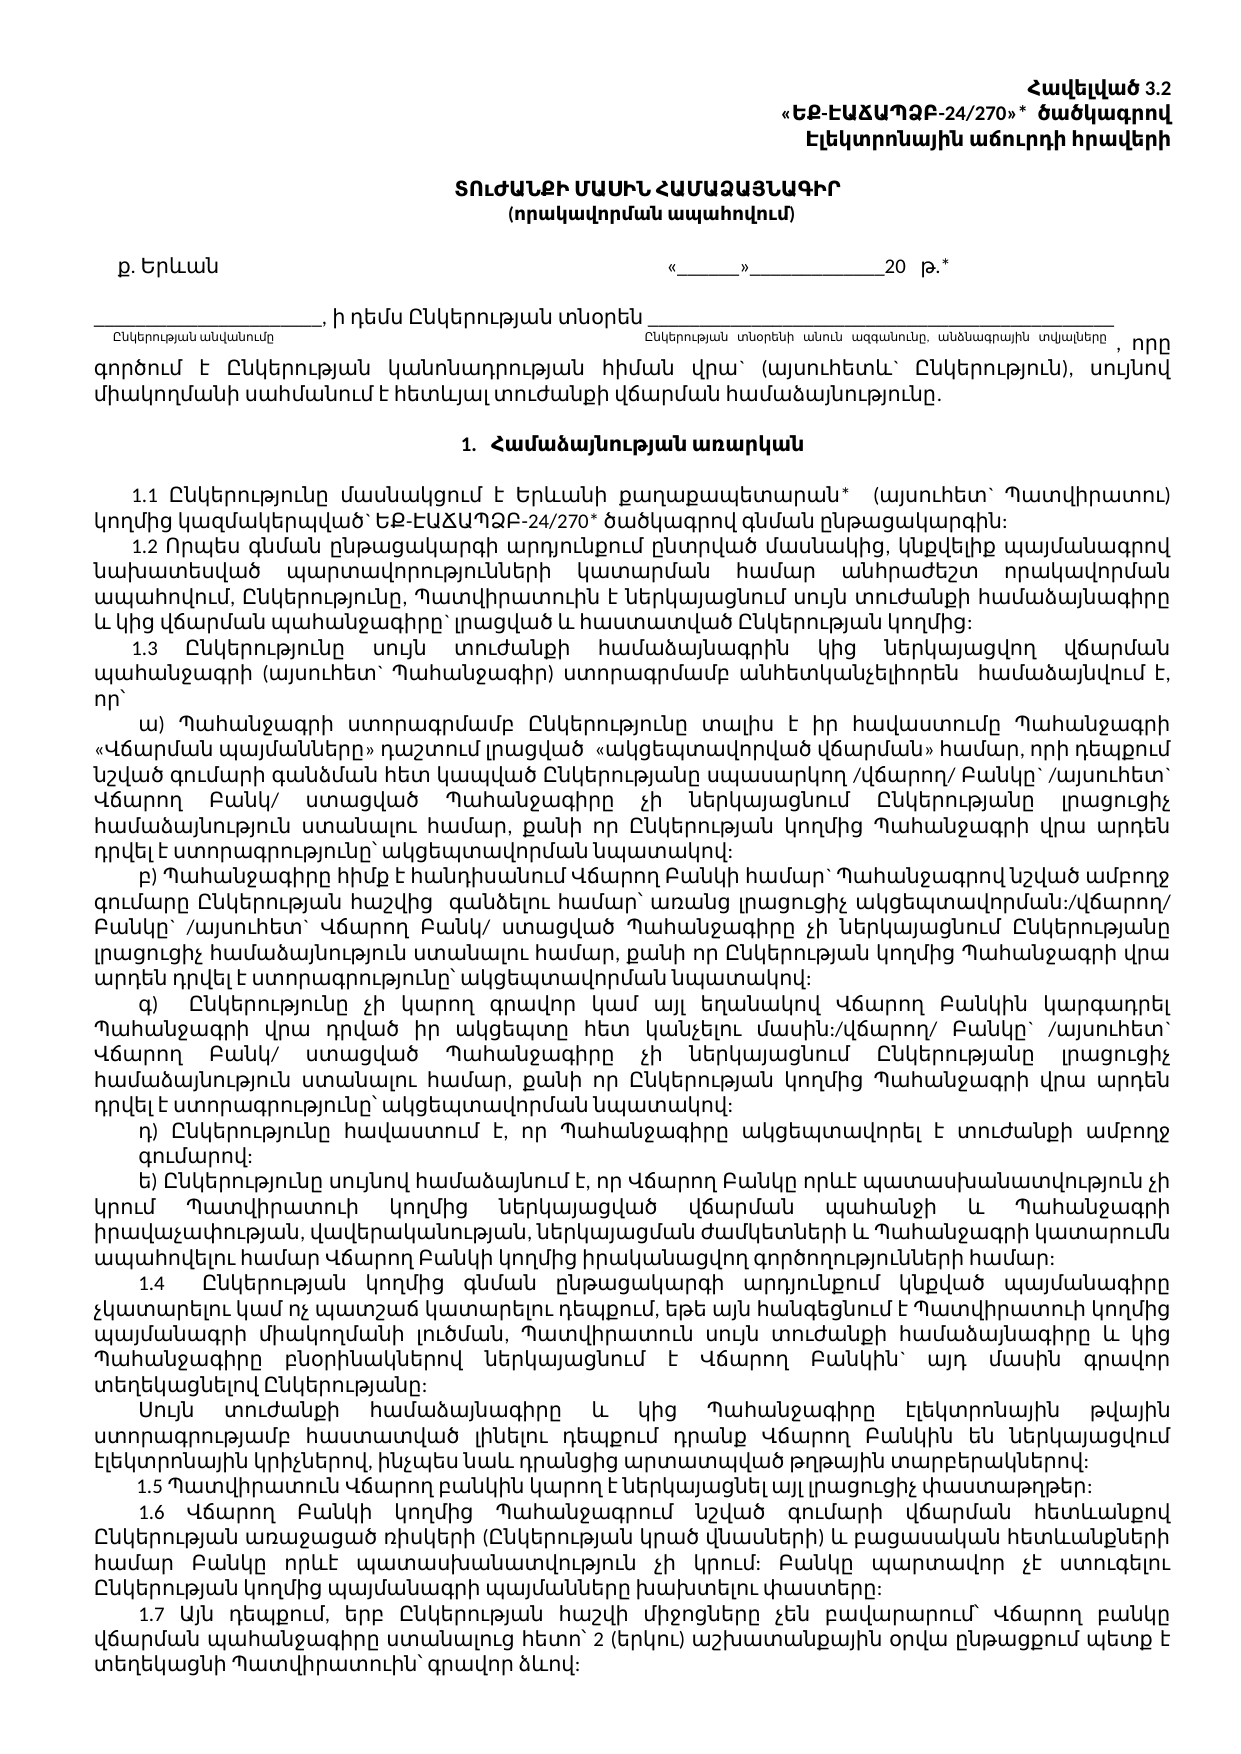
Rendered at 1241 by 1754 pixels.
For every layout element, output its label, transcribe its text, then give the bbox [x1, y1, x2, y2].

text 1.7 Այն դեպքում, երբ Ընկերության հաշվի միջոցները չեն բավարարում՝ Վճարող բանկը վճարման պահանջագիրը ստանալուց հետո՝ 2 (երկու) աշխատանքային օրվա ընթացքում պետք է տեղեկացնի Պատվիրատուին՝ գրավոր ձևով: [94, 1601, 1171, 1677]
text ______________________, ի դեմս Ընկերության տնօրեն _____________________________________________ [94, 304, 1171, 330]
text «ԵՔ-ԷԱՃԱՊՁԲ-24/270»* ծածկագրով [94, 100, 1171, 126]
text ՏՈւԺԱՆՔԻ ՄԱՍԻՆ ՀԱՄԱՁԱՅՆԱԳԻՐ [94, 177, 1171, 202]
text 1.3 Ընկերությունը սույն տուժանքի համաձայնագրին կից ներկայացվող վճարման պահանջագրի (այսուհետ` Պահանջագիր) ստորագրմամբ անհետկանչելիորեն համաձայնվում է, որ՝ [94, 635, 1171, 711]
text դ) Ընկերությունը հավաստում է, որ Պահանջագիրը ակցեպտավորել է տուժանքի ամբողջ գումարով: [138, 1118, 1171, 1169]
text 1.1 Ընկերությունը մասնակցում է Երևանի քաղաքապետարան* (այսուհետ` Պատվիրատու) կողմից կազմակերպված` ԵՔ-ԷԱՃԱՊՁԲ-24/270* ծածկագրով գնման ընթացակարգին: [94, 482, 1171, 533]
text Սույն տուժանքի համաձայնագիրը և կից Պահանջագիրը էլեկտրոնային թվային ստորագրությամբ հաստատված լինելու դեպքում դրանք Վճարող Բանկին են ներկայացվում էլեկտրոնային կրիչներով, ինչպես նաև դրանցից արտատպված թղթային տարբերակներով: [94, 1397, 1171, 1474]
text ա) Պահանջագրի ստորագրմամբ Ընկերությունը տալիս է իր հավաստումը Պահանջագրի «Վճարման պայմանները» դաշտում լրացված «ակցեպտավորված վճարման» համար, որի դեպքում նշված գումարի գանձման հետ կապված Ընկերությանը սպասարկող /վճարող/ Բանկը` /այսուհետ` Վճարող Բանկ/ ստացված Պահանջագիրը չի ներկայացնում Ընկերությանը լրացուցիչ համաձայնություն ստանալու համար, քանի որ Ընկերության կողմից Պահանջագրի վրա արդեն դրվել է ստորագրությունը՝ ակցեպտավորման նպատակով: [94, 711, 1171, 864]
text (որակավորման ապահովում) [94, 202, 1171, 225]
text ե) Ընկերությունը սույնով համաձայնում է, որ Վճարող Բանկը որևէ պատասխանատվություն չի կրում Պատվիրատուի կողմից ներկայացված վճարման պահանջի և Պահանջագրի իրավաչափության, վավերականության, ներկայացման ժամկետների և Պահանջագրի կատարումն ապահովելու համար Վճարող Բանկի կողմից իրականացվող գործողությունների համար: [94, 1169, 1171, 1270]
text գ) Ընկերությունը չի կարող գրավոր կամ այլ եղանակով Վճարող Բանկին կարգադրել Պահանջագրի վրա դրված իր ակցեպտը հետ կանչելու մասին:/վճարող/ Բանկը` /այսուհետ` Վճարող Բանկ/ ստացված Պահանջագիրը չի ներկայացնում Ընկերությանը լրացուցիչ համաձայնություն ստանալու համար, քանի որ Ընկերության կողմից Պահանջագրի վրա արդեն դրվել է ստորագրությունը՝ ակցեպտավորման նպատակով: [94, 991, 1171, 1118]
text 1.2 Որպես գնման ընթացակարգի արդյունքում ընտրված մասնակից, կնքվելիք պայմանագրով նախատեսված պարտավորությունների կատարման համար անհրաժեշտ որակավորման ապահովում, Ընկերությունը, Պատվիրատուին է ներկայացնում սույն տուժանքի համաձայնագիրը և կից վճարման պահանջագիրը` լրացված և հաստատված Ընկերության կողմից: [94, 533, 1171, 635]
text ք. Երևան «______»_____________20 թ.* [94, 254, 1171, 279]
text 1.5 Պատվիրատուն Վճարող բանկին կարող է ներկայացնել այլ լրացուցիչ փաստաթղթեր: [94, 1474, 1171, 1499]
text 1.4 Ընկերության կողմից գնման ընթացակարգի արդյունքում կնքված պայմանագիրը չկատարելու կամ ոչ պատշաճ կատարելու դեպքում, եթե այն հանգեցնում է Պատվիրատուի կողմից պայմանագրի միակողմանի լուծման, Պատվիրատուն սույն տուժանքի համաձայնագիրը և կից Պահանջագիրը բնօրինակներով ներկայացնում է Վճարող Բանկին` այդ մասին գրավոր տեղեկացնելով Ընկերությանը: [94, 1270, 1171, 1397]
text բ) Պահանջագիրը հիմք է հանդիսանում Վճարող Բանկի համար` Պահանջագրով նշված ամբողջ գումարը Ընկերության հաշվից գանձելու համար՝ առանց լրացուցիչ ակցեպտավորման:/վճարող/ Բանկը` /այսուհետ` Վճարող Բանկ/ ստացված Պահանջագիրը չի ներկայացնում Ընկերությանը լրացուցիչ համաձայնություն ստանալու համար, քանի որ Ընկերության կողմից Պահանջագրի վրա արդեն դրվել է ստորագրությունը՝ ակցեպտավորման նպատակով: [94, 864, 1171, 991]
text Հավելված 3.2 [94, 75, 1171, 100]
text 1.6 Վճարող Բանկի կողմից Պահանջագրում նշված գումարի վճարման հետևանքով Ընկերության առաջացած ռիսկերի (Ընկերության կրած վնասների) և բացասական հետևանքների համար Բանկը որևէ պատասխանատվություն չի կրում: Բանկը պարտավոր չէ ստուգելու Ընկերության կողմից պայմանագրի պայմանները խախտելու փաստերը: [94, 1499, 1171, 1601]
text Էլեկտրոնային աճուրդի հրավերի [94, 126, 1171, 151]
text Ընկերության անվանումը Ընկերության տնօրենի անուն ազգանունը, անձնագրային տվյալները , որը գործում է Ընկերության կանոնադրության հիման վրա` (այսուհետև` Ընկերություն), սույնով միակողմանի սահմանում է հետևյալ տուժանքի վճարման համաձայնությունը. [94, 330, 1171, 406]
text 1. Համաձայնության առարկան [94, 432, 1171, 457]
